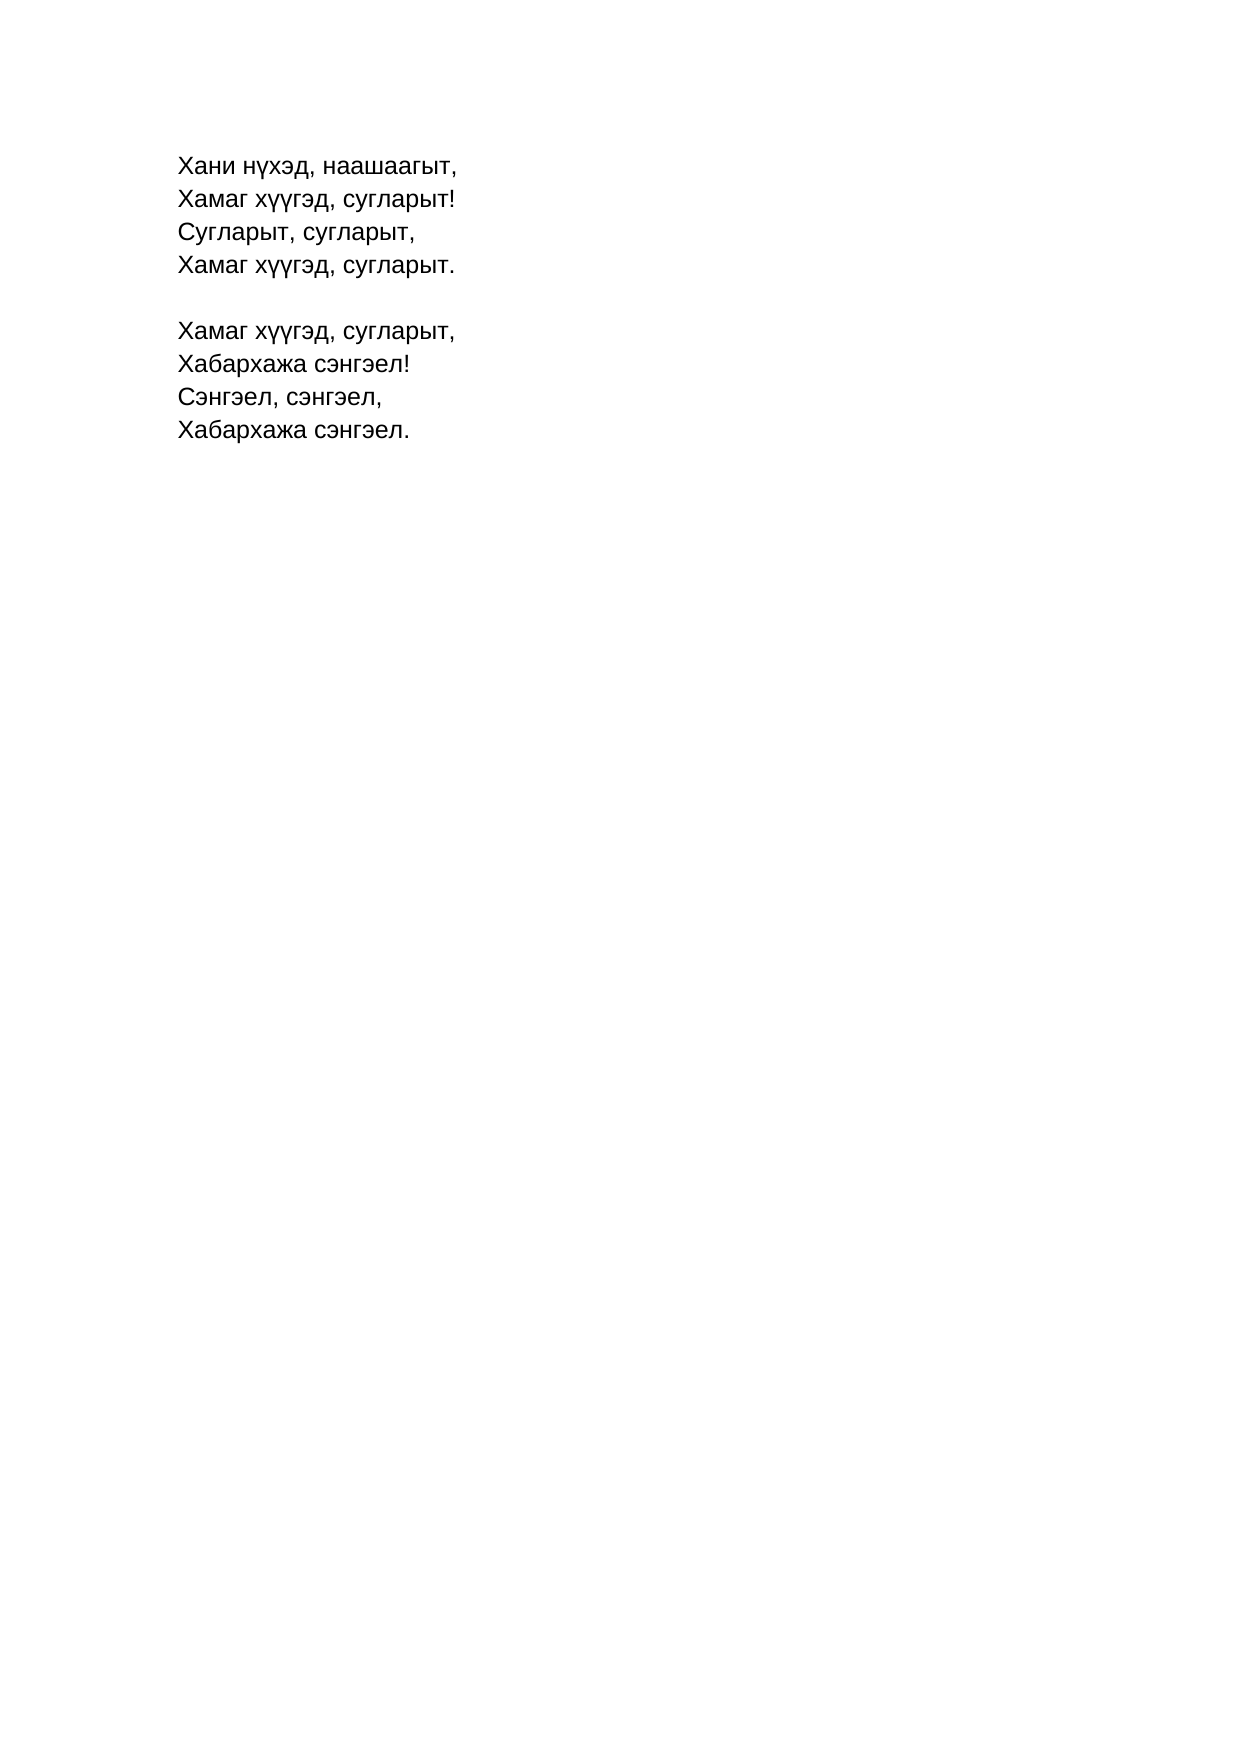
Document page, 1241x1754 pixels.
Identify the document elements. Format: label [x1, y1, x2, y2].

text [177, 118, 1152, 444]
